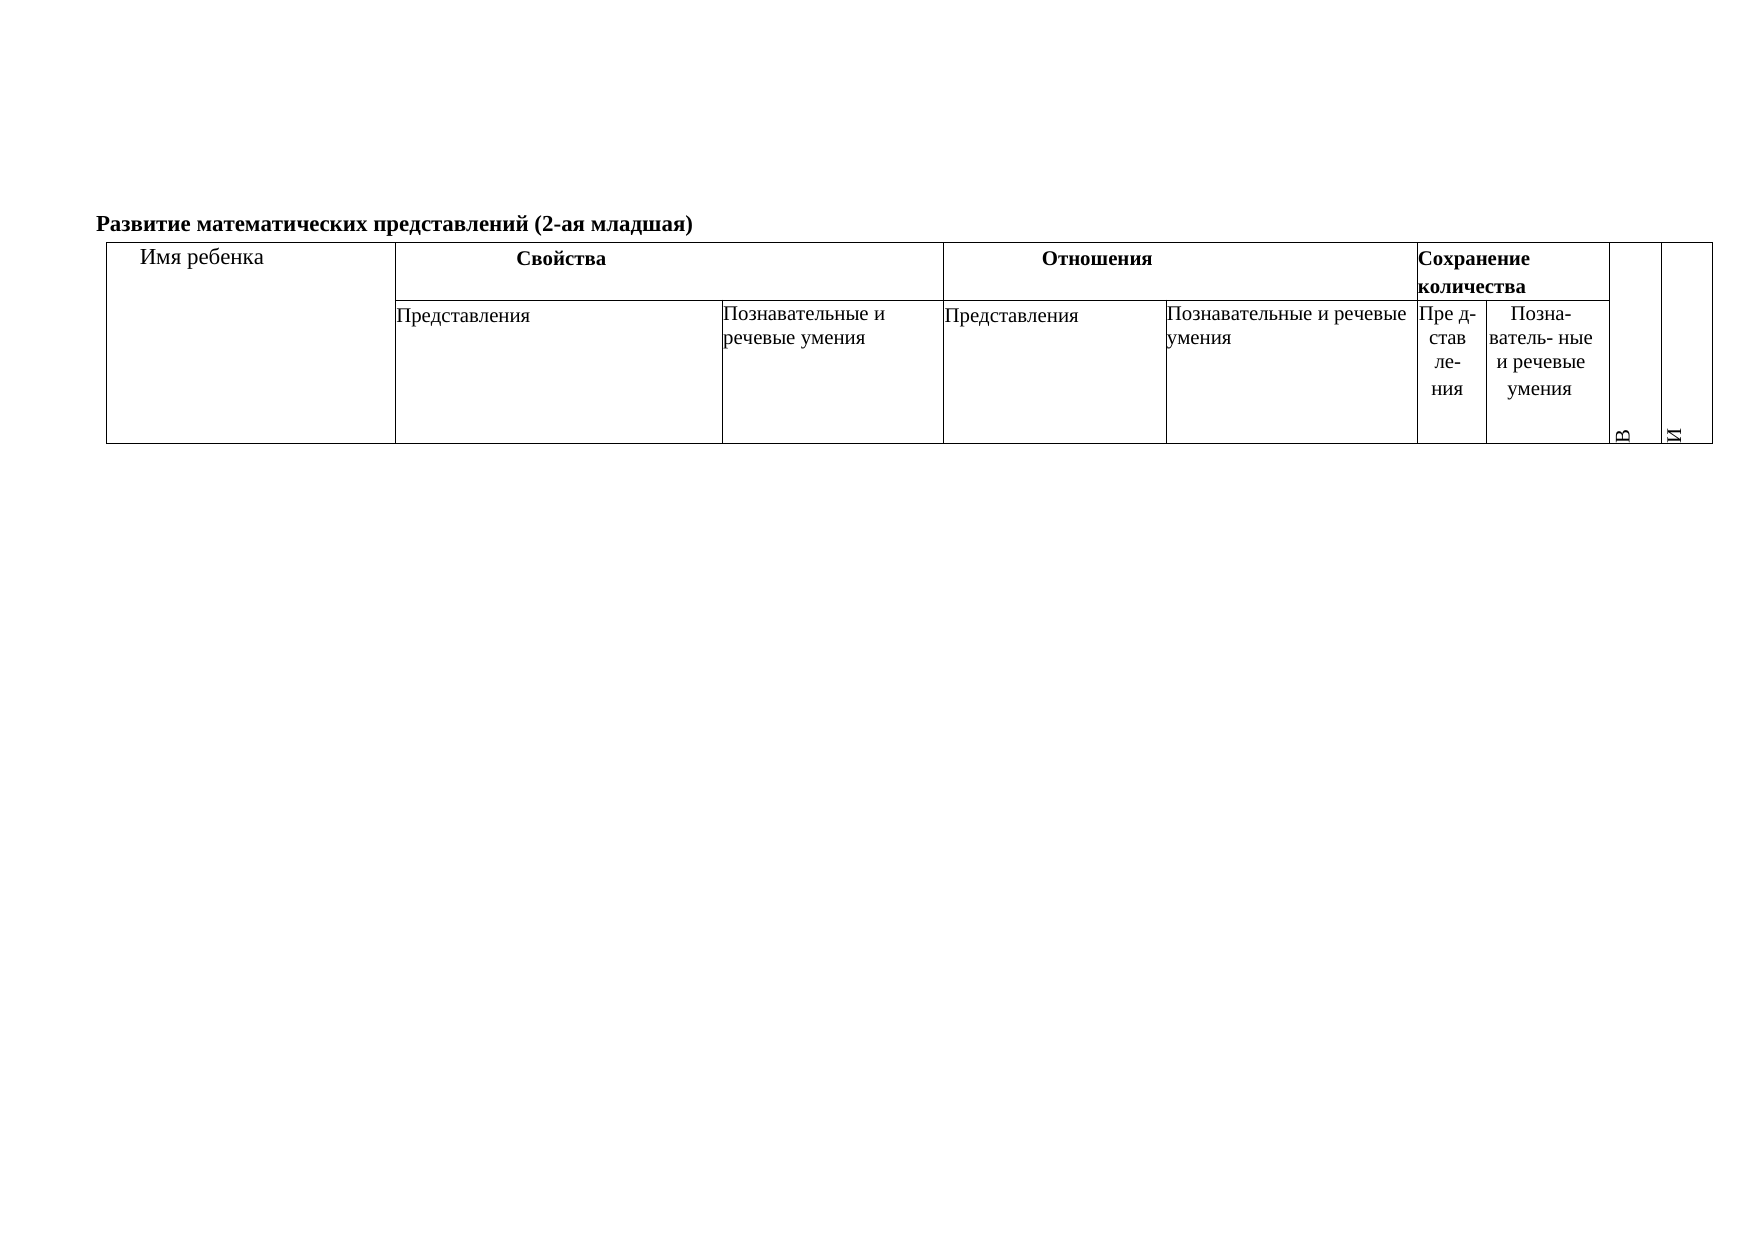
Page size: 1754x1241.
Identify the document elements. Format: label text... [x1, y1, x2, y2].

table_header Сохранение количества [1418, 243, 1609, 299]
text Развитие математических представлений (2-ая младшая) [96, 210, 1725, 237]
table_cell Познавательные и речевые умения [1167, 301, 1417, 443]
table_header Отношения [944, 243, 1417, 299]
table_cell Познавательные и речевые умения [723, 301, 943, 443]
table_header Свойства [396, 243, 943, 299]
table_cell Пре д- став ле- ния [1418, 301, 1486, 443]
table_cell Представления [944, 301, 1166, 443]
table_cell Позна- ватель- ные и речевые умения [1487, 301, 1609, 443]
table_header Всего балов [1610, 243, 1661, 443]
table_cell Представления [396, 301, 722, 443]
table_header Имя ребенка [107, 243, 395, 443]
table_header Индивидуальный уровень ребенка [1662, 243, 1712, 443]
